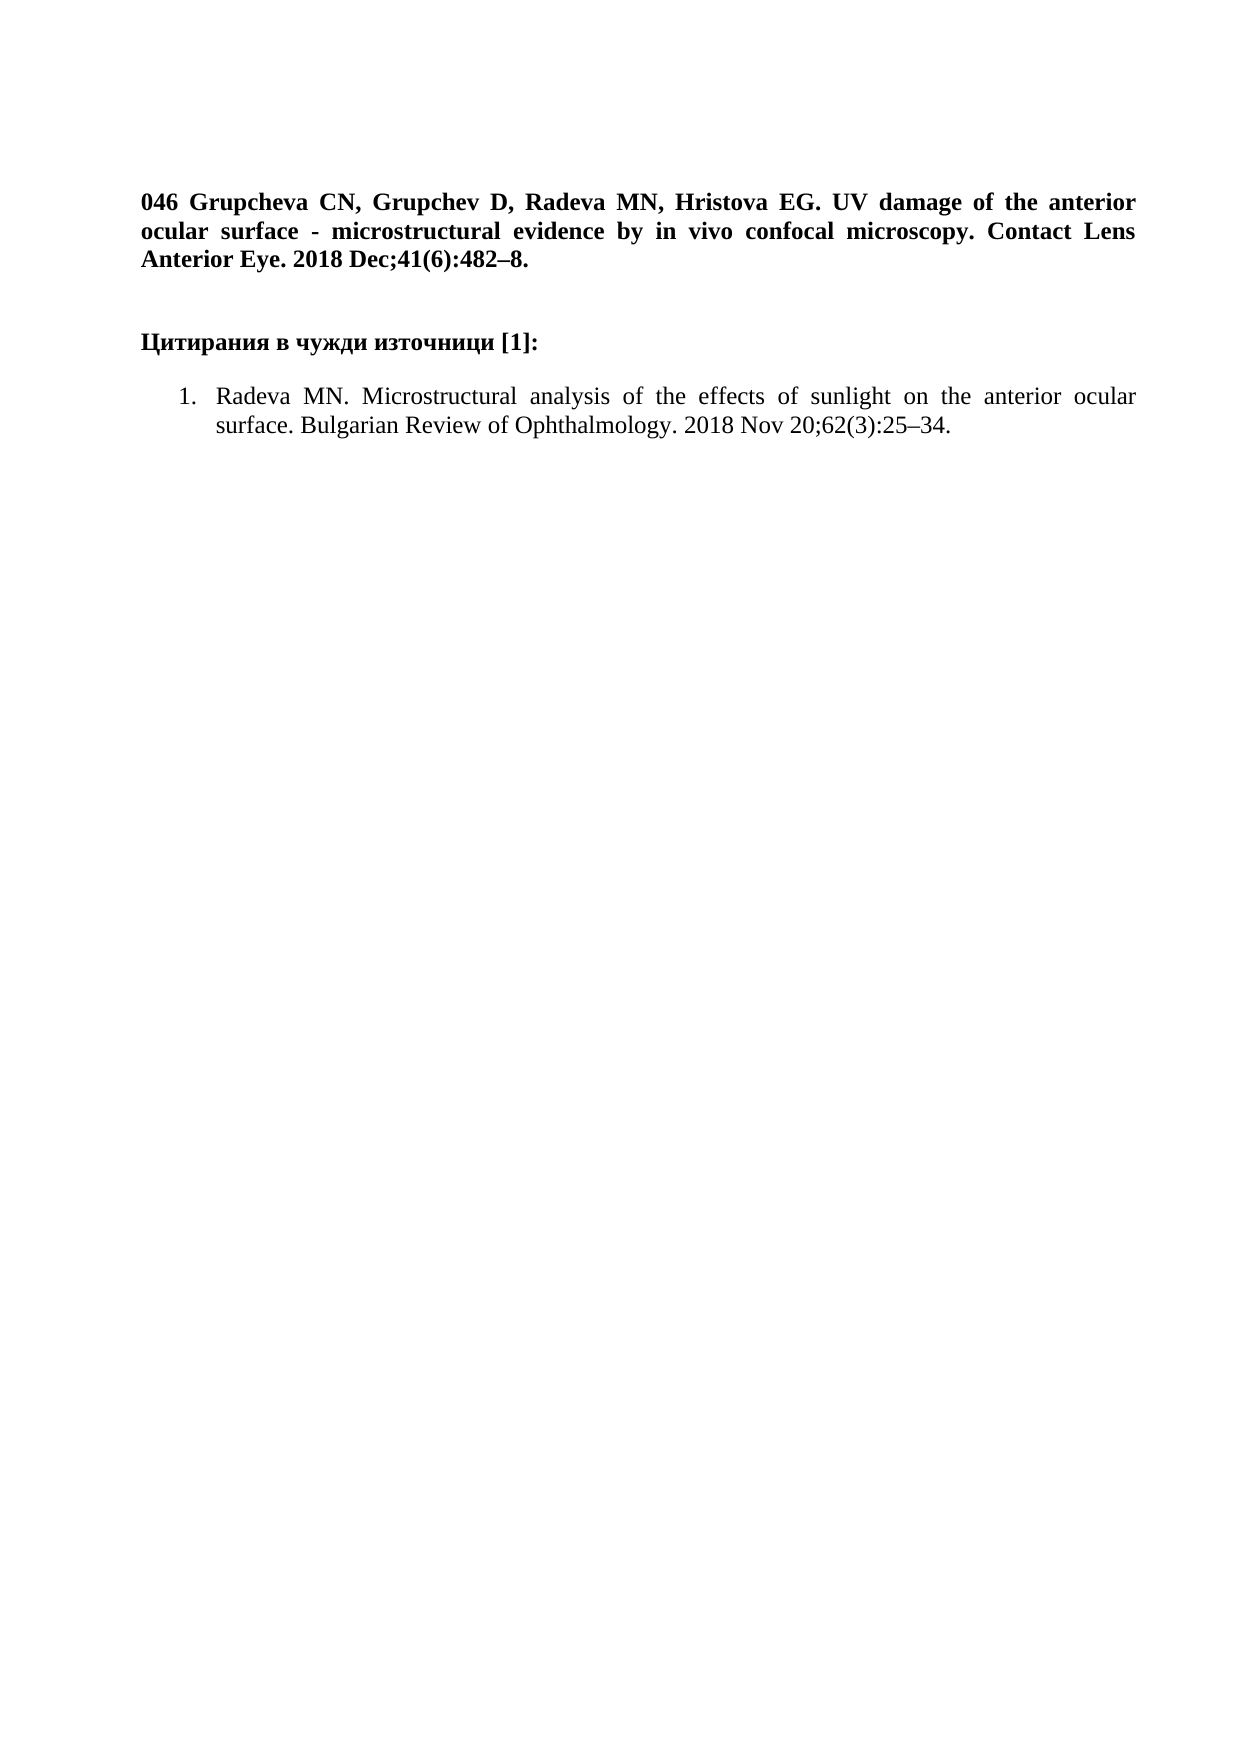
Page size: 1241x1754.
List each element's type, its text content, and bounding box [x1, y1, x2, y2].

text Цитирания в чужди източници [1]: [141, 327, 1137, 356]
list Radeva MN. Microstructural analysis of the effects of sunlight on the anterior ocular surface. Bulgarian Review of Ophthalmology. 2018 Nov 20;62(3):25–34. [178, 381, 1137, 438]
text 046 Grupcheva CN, Grupchev D, Radeva MN, Hristova EG. UV damage of the anterior ocular surface - microstructural evidence by in vivo confocal microscopy. Contact Lens Anterior Eye. 2018 Dec;41(6):482–8. [141, 187, 1137, 273]
